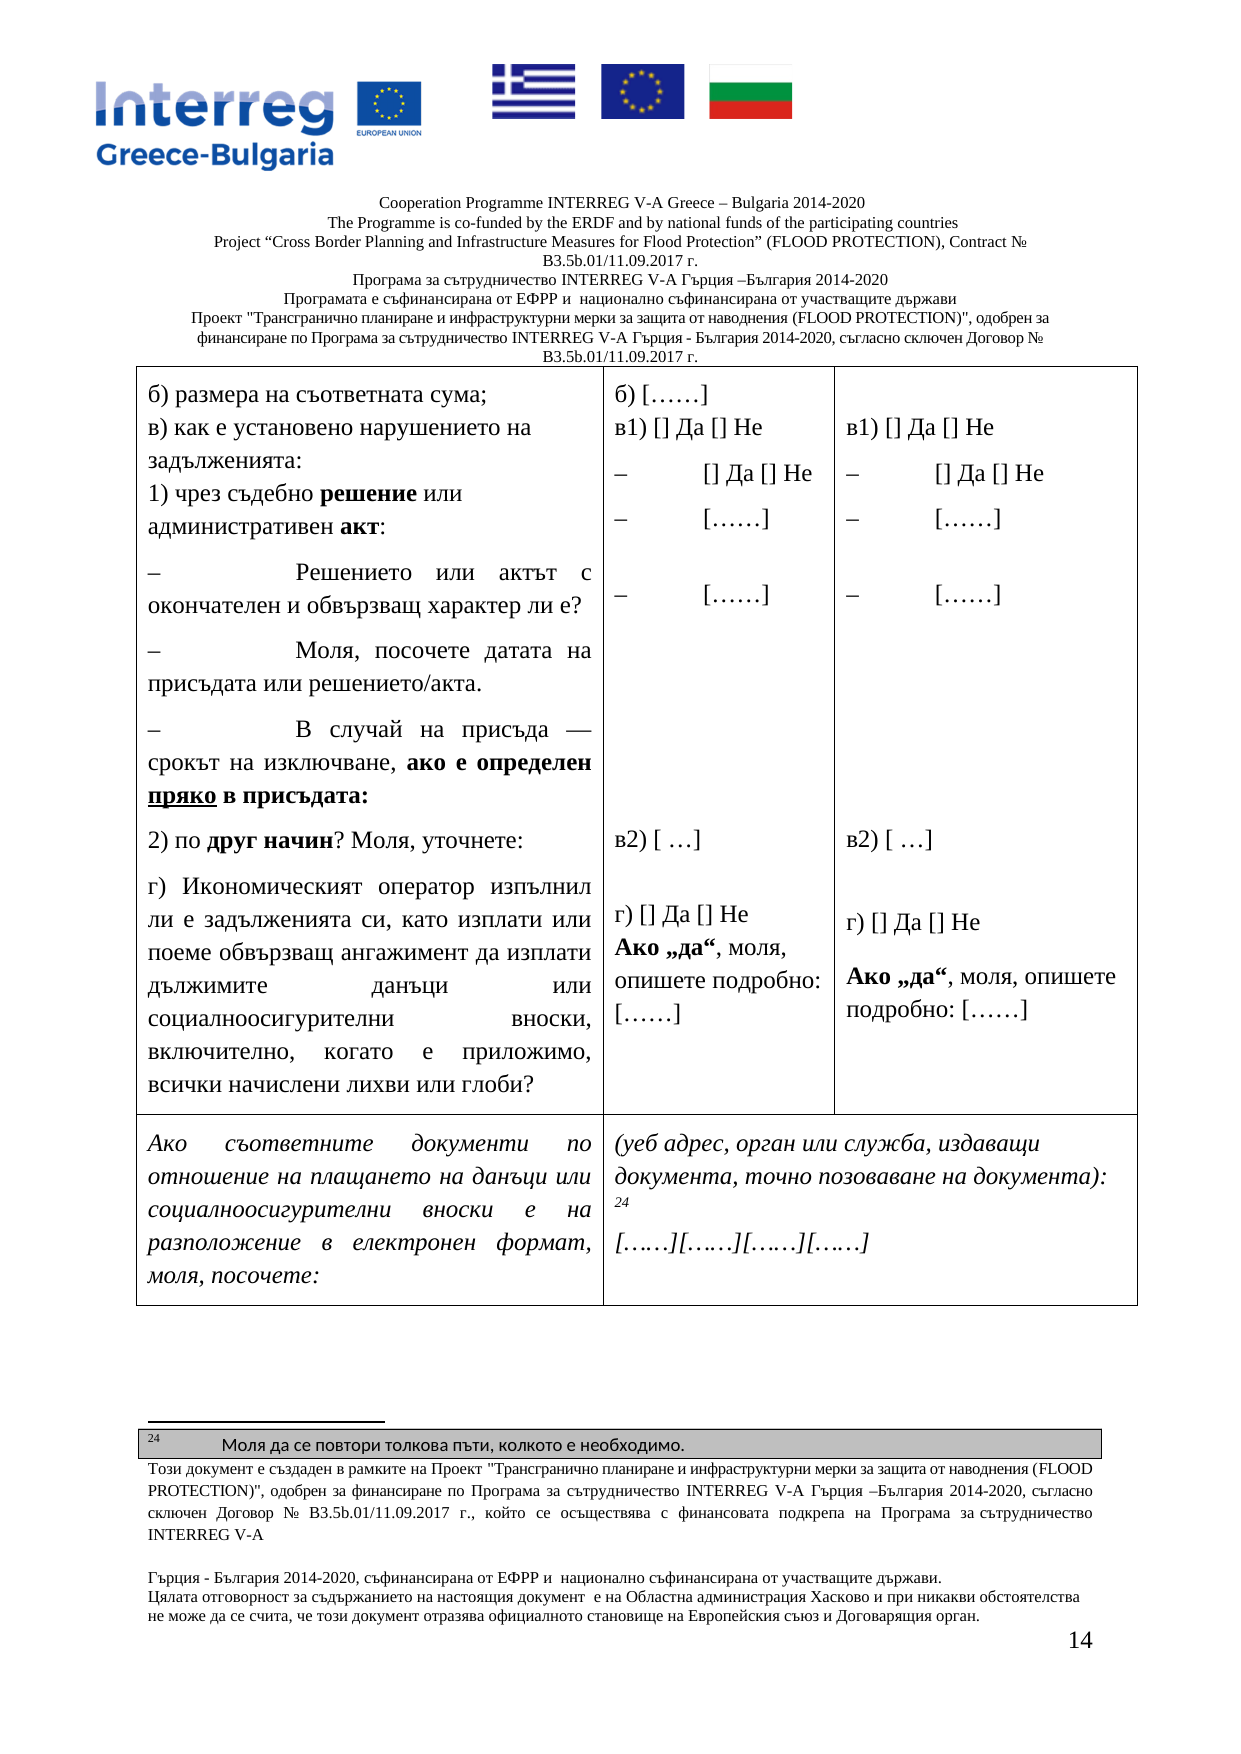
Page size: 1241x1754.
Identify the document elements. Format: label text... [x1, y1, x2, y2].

picture [709, 64, 793, 119]
picture [88, 73, 428, 175]
table_cell a) [……] б) [……] в1) [] Да [] Не [] Да [] Не [……] [……] в2) [ …] г) [] Да [] Не Ако „да“, моля, опишете подробно: [……] [604, 367, 834, 1114]
table_cell (уеб адрес, орган или служба, издаващи документа, точно позоваване на документа): [……][……][……][……] [604, 1115, 1137, 1305]
picture [492, 64, 575, 119]
table_cell Ако съответните документи по отношение на плащането на данъци или социалноосигурителни вноски е на разположение в електронен формат, моля, посочете: [137, 1115, 603, 1305]
table_cell a) [……]б) [……] в1) [] Да [] Не [] Да [] Не [……] [……] в2) [ …] г) [] Да [] Не Ако „да“, моля, опишете подробно: [……] [835, 367, 1137, 1114]
picture [601, 64, 685, 119]
